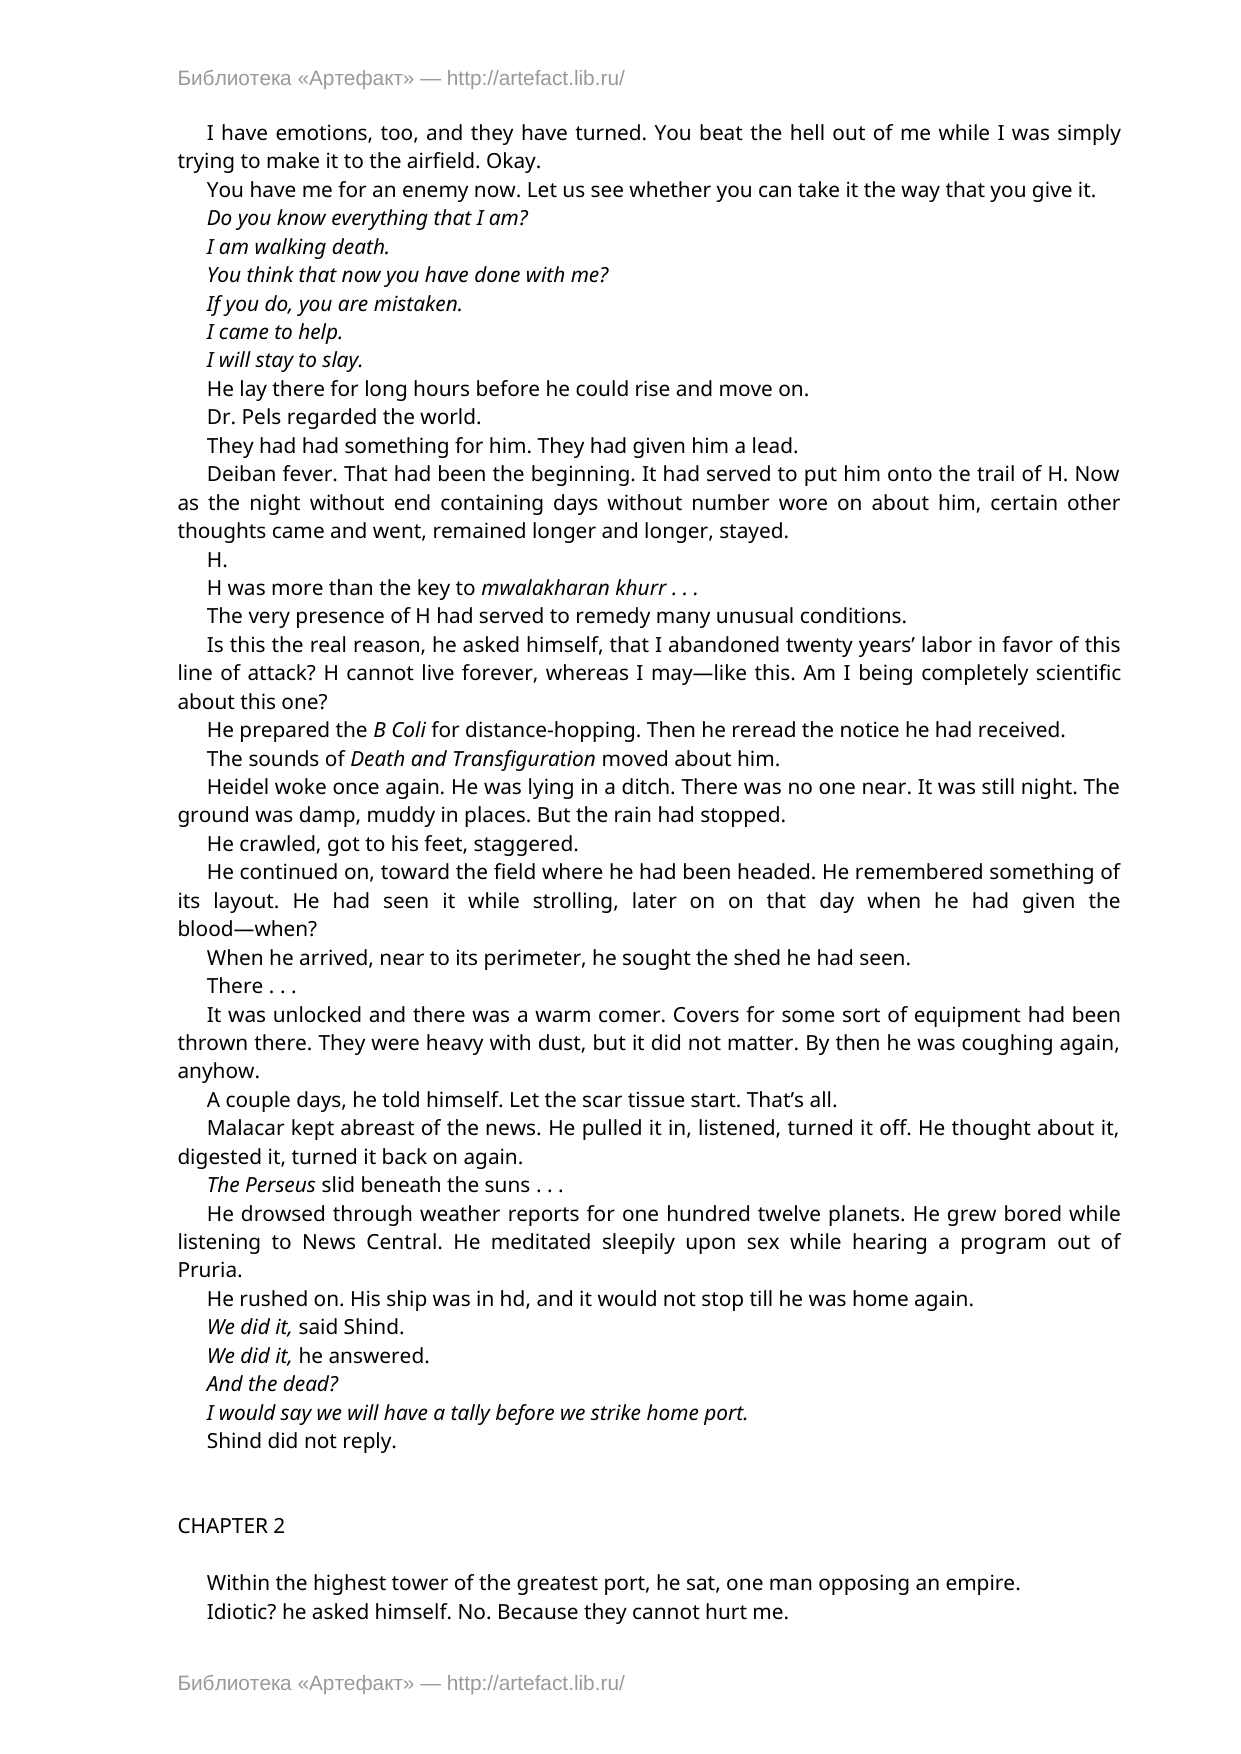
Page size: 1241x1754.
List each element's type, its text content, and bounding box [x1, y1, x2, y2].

text The Perseus slid beneath the suns . . . [177, 1170, 1122, 1199]
text He drowsed through weather reports for one hundred twelve planets. He grew bored while listening to News Central. He meditated sleepily upon sex while hearing a program out of Pruria. [177, 1199, 1122, 1284]
text Malacar kept abreast of the news. He pulled it in, listened, turned it off. He thought about it, digested it, turned it back on again. [177, 1113, 1122, 1170]
text Idiotic? he asked himself. No. Because they cannot hurt me. [177, 1597, 1122, 1625]
text And the dead? [177, 1369, 1122, 1398]
text Deiban fever. That had been the beginning. It had served to put him onto the trail of H. Now as the night without end containing days without number wore on about him, certain other thoughts came and went, remained longer and longer, stayed. [177, 459, 1122, 545]
text If you do, you are mistaken. [177, 289, 1122, 317]
text Shind did not reply. [177, 1426, 1122, 1455]
text H. [177, 545, 1122, 573]
text Within the highest tower of the greatest port, he sat, one man opposing an empire. [177, 1568, 1122, 1597]
text We did it, said Shind. [177, 1312, 1122, 1341]
text When he arrived, near to its perimeter, he sought the shed he had seen. [177, 943, 1122, 971]
text I will stay to slay. [177, 346, 1122, 374]
text The very presence of H had served to remedy many unusual conditions. [177, 602, 1122, 630]
text He crawled, got to his feet, staggered. [177, 829, 1122, 857]
text You have me for an enemy now. Let us see whether you can take it the way that you give it. [177, 175, 1122, 203]
text I would say we will have a tally before we strike home port. [177, 1398, 1122, 1426]
text CHAPTER 2 [177, 1512, 1122, 1540]
text Do you know everything that I am? [177, 203, 1122, 232]
text Heidel woke once again. He was lying in a ditch. There was no one near. It was still night. The ground was damp, muddy in places. But the rain had stopped. [177, 772, 1122, 829]
text There . . . [177, 971, 1122, 1000]
text I came to help. [177, 317, 1122, 346]
text Is this the real reason, he asked himself, that I abandoned twenty years’ labor in favor of this line of attack? H cannot live forever, whereas I may―like this. Am I being completely scientific about this one? [177, 630, 1122, 715]
text They had had something for him. They had given him a lead. [177, 431, 1122, 459]
text H was more than the key to mwalakharan khurr . . . [177, 573, 1122, 602]
text He prepared the B Coli for distance-hopping. Then he reread the notice he had received. [177, 715, 1122, 744]
text I am walking death. [177, 232, 1122, 260]
text I have emotions, too, and they have turned. You beat the hell out of me while I was simply trying to make it to the airfield. Okay. [177, 118, 1122, 175]
text We did it, he answered. [177, 1341, 1122, 1369]
text You think that now you have done with me? [177, 260, 1122, 289]
text Dr. Pels regarded the world. [177, 402, 1122, 431]
text He rushed on. His ship was in hd, and it would not stop till he was home again. [177, 1284, 1122, 1312]
text It was unlocked and there was a warm comer. Covers for some sort of equipment had been thrown there. They were heavy with dust, but it did not matter. By then he was coughing again, anyhow. [177, 1000, 1122, 1085]
text He lay there for long hours before he could rise and move on. [177, 374, 1122, 402]
text He continued on, toward the field where he had been headed. He remembered something of its layout. He had seen it while strolling, later on on that day when he had given the blood―when? [177, 857, 1122, 943]
text The sounds of Death and Transfiguration moved about him. [177, 744, 1122, 772]
text A couple days, he told himself. Let the scar tissue start. That’s all. [177, 1085, 1122, 1113]
